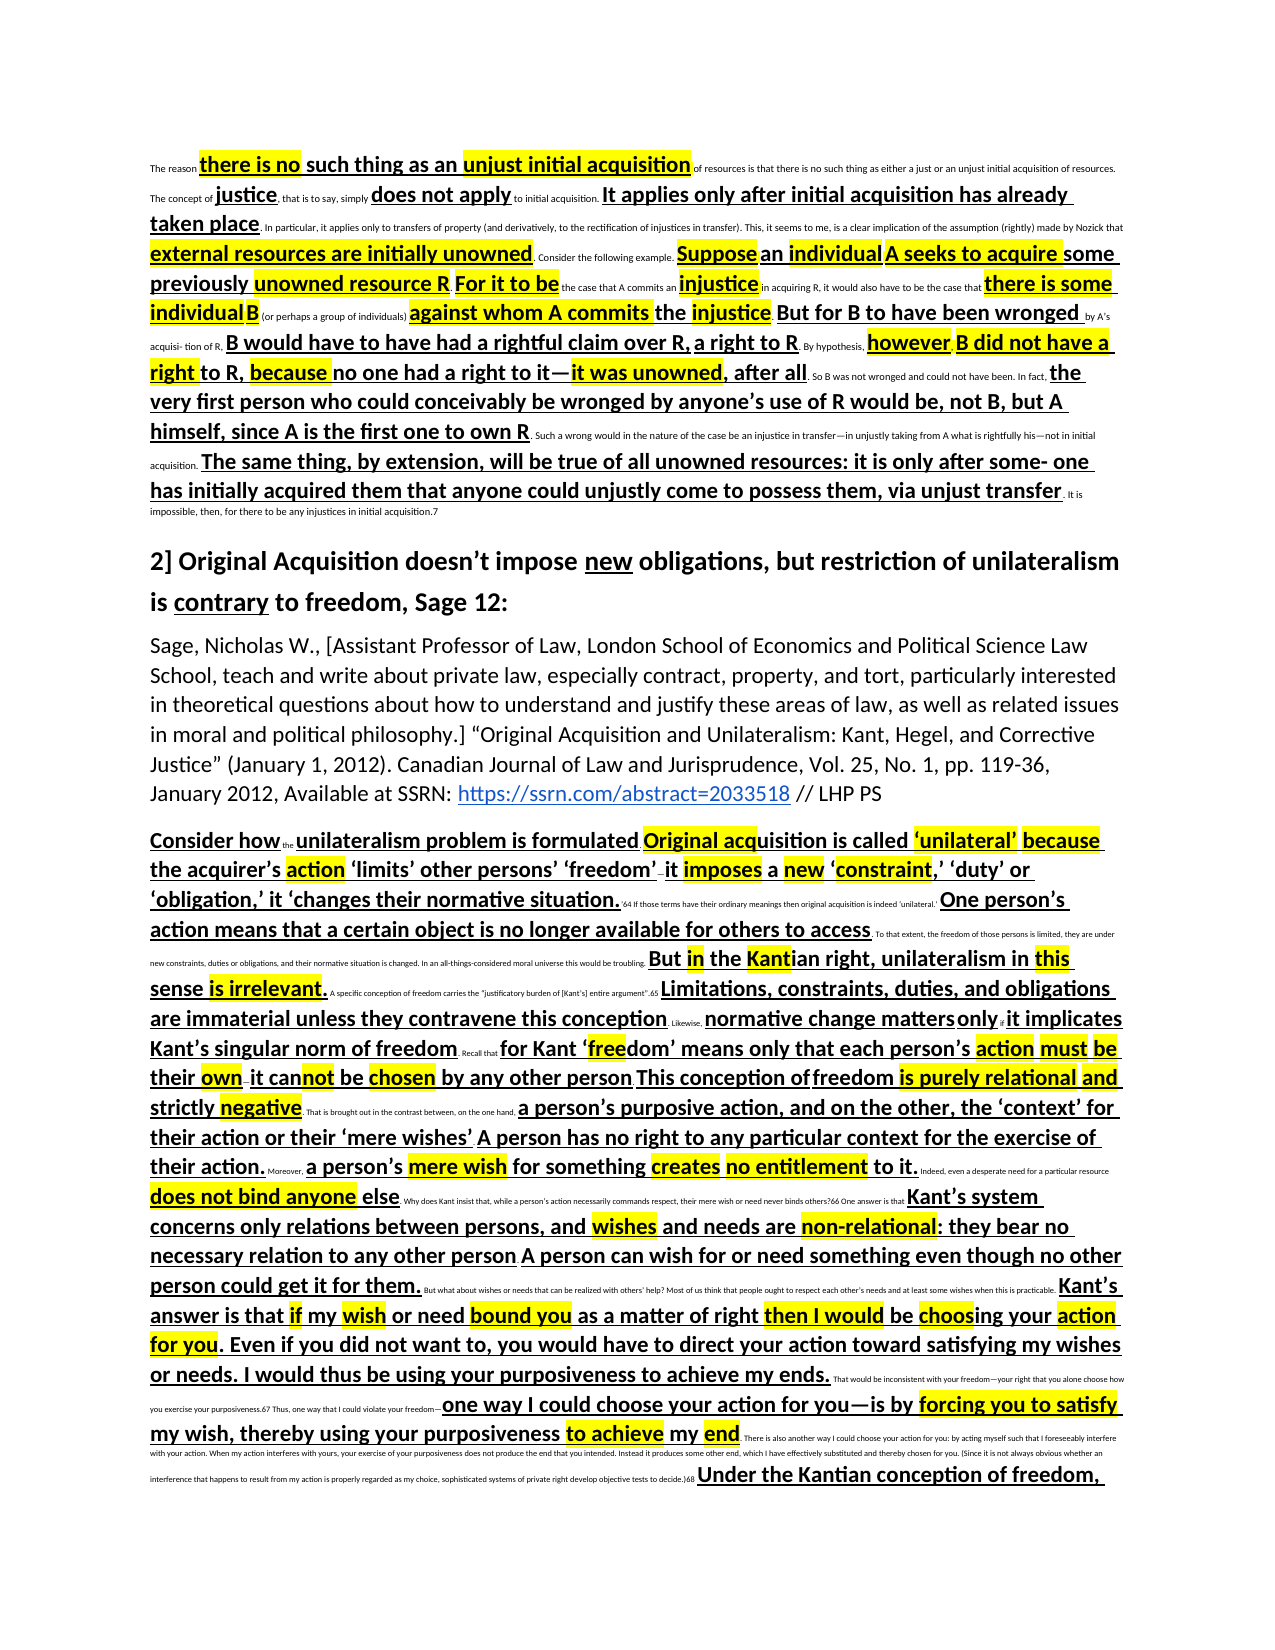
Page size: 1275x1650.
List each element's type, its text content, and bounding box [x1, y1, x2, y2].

subtitle 2] Original Acquisition doesn’t impose new obligations, but restriction of unilateralism is contrary to freedom, Sage 12: [150, 544, 1125, 618]
text The reason there is no such thing as an unjust initial acquisition of resources is that there is no such thing as either a just or an unjust initial acquisition of resources. The concept of justice, that is to say, simply does not apply to initial acquisition. It applies only after initial acquisition has already taken place. In particular, it applies only to transfers of property (and derivatively, to the rectification of injustices in transfer). This, it seems to me, is a clear implication of the assumption (rightly) made by Nozick that external resources are initially unowned. Consider the following example. Suppose an individual A seeks to acquire some previously unowned resource R. For it to be the case that A commits an injustice in acquiring R, it would also have to be the case that there is some individual B (or perhaps a group of individuals) against whom A commits the injustice. But for B to have been wronged by A’s acquisi- tion of R, B would have to have had a rightful claim over R, a right to R. By hypothesis, however, B did not have a right to R, because no one had a right to it—it was unowned, after all. So B was not wronged and could not have been. In fact, the very first person who could conceivably be wronged by anyone’s use of R would be, not B, but A himself, since A is the first one to own R. Such a wrong would in the nature of the case be an injustice in transfer—in unjustly taking from A what is rightfully his—not in initial acquisition. The same thing, by extension, will be true of all unowned resources: it is only after some- one has initially acquired them that anyone could unjustly come to possess them, via unjust transfer. It is impossible, then, for there to be any injustices in initial acquisition.7 [150, 150, 1125, 518]
text Sage, Nicholas W., [Assistant Professor of Law, London School of Economics and Political Science Law School, teach and write about private law, especially contract, property, and tort, particularly interested in theoretical questions about how to understand and justify these areas of law, as well as related issues in moral and political philosophy.] “Original Acquisition and Unilateralism: Kant, Hegel, and Corrective Justice” (January 1, 2012). Canadian Journal of Law and Jurisprudence, Vol. 25, No. 1, pp. 119-36, January 2012, Available at SSRN: https://ssrn.com/abstract=2033518 // LHP PS [150, 631, 1125, 807]
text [150, 826, 1125, 1488]
